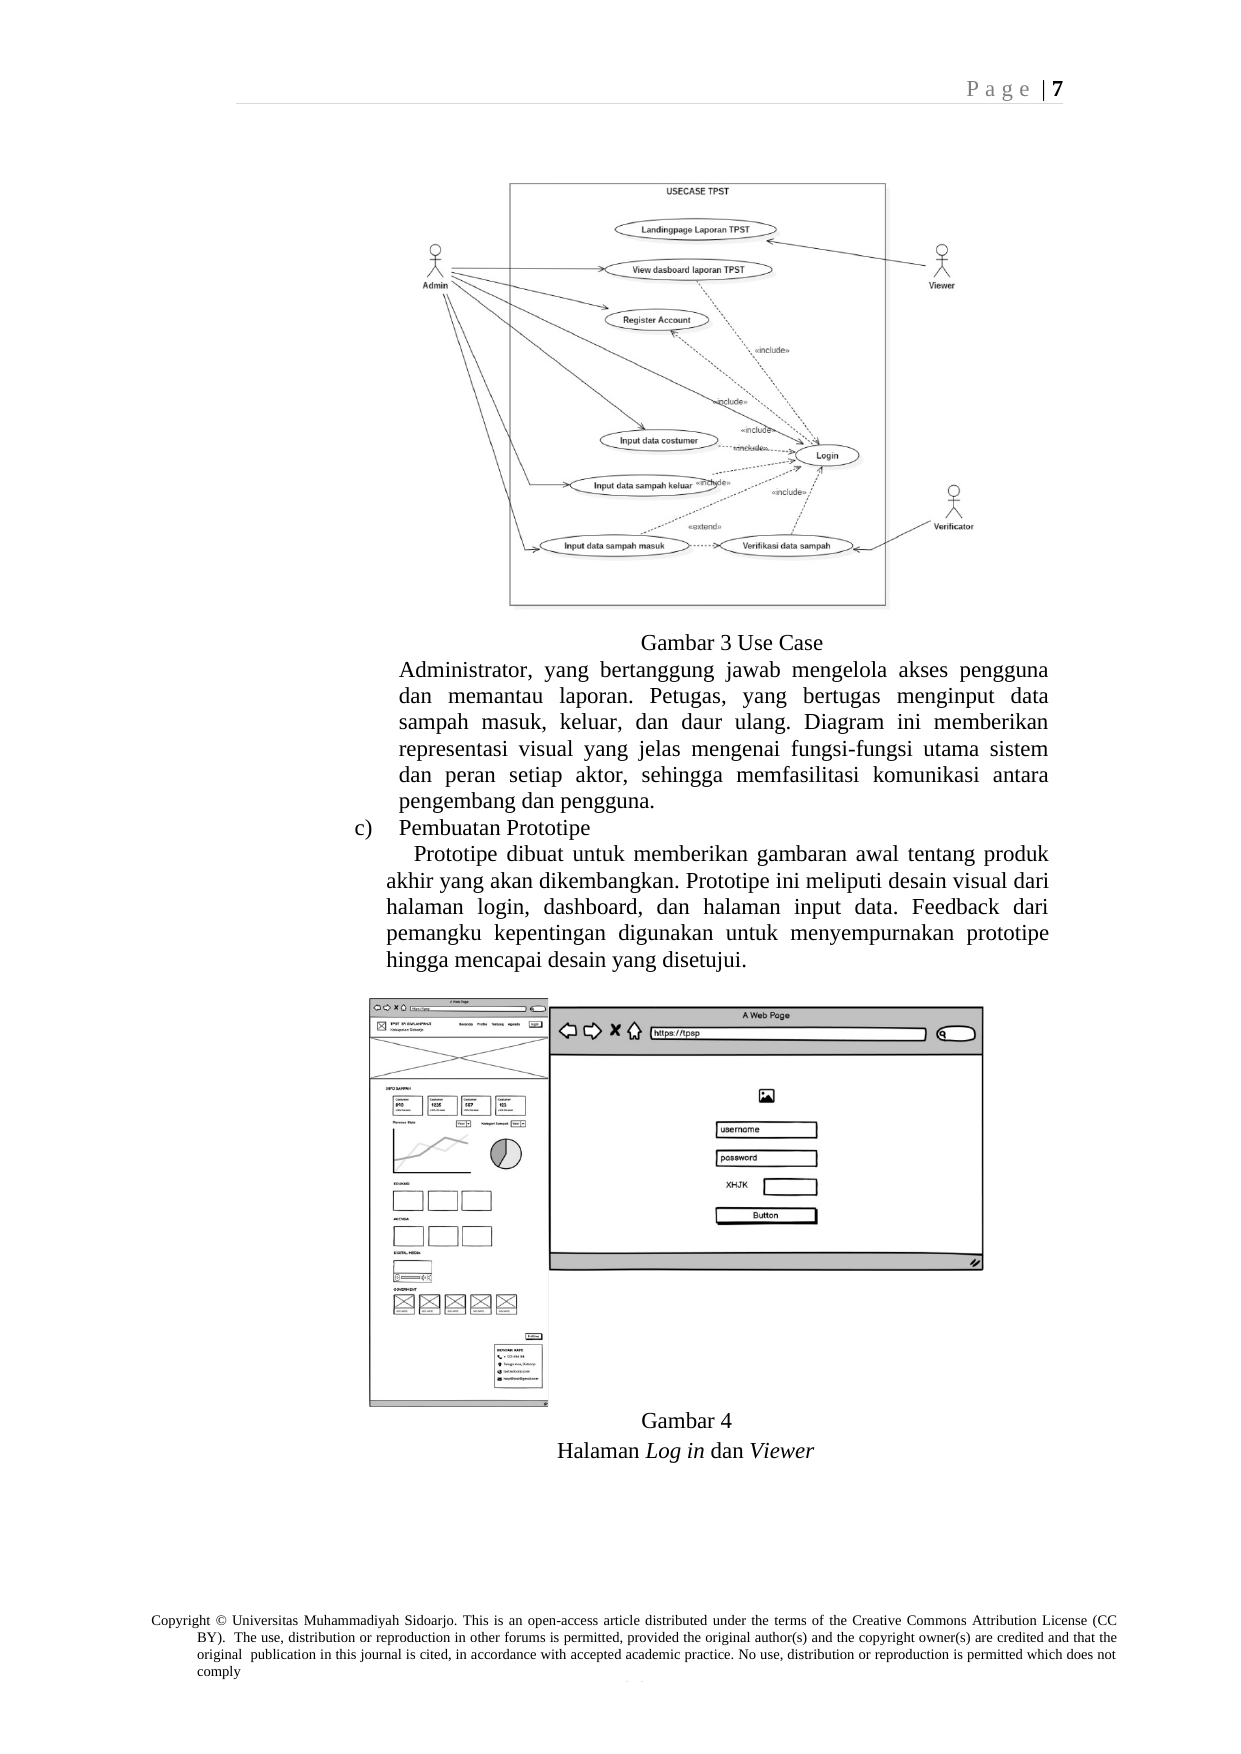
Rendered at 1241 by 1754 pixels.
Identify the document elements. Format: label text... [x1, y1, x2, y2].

text Gambar 3 Use Case [384, 629, 1050, 656]
picture [369, 998, 984, 1407]
text Halaman Log in dan Viewer [310, 1437, 1063, 1463]
text Prototipe dibuat untuk memberikan gambaran awal tentang produk akhir yang akan dikembangkan. Prototipe ini meliputi desain visual dari halaman login, dashboard, dan halaman input data. Feedback dari pemangku kepentingan digunakan untuk menyempurnakan prototipe hingga mencapai desain yang disetujui. [386, 840, 1050, 972]
list Pembuatan Prototipe [354, 814, 1050, 840]
text Administrator, yang bertanggung jawab mengelola akses pengguna dan memantau laporan. Petugas, yang bertugas menginput data sampah masuk, keluar, dan daur ulang. Diagram ini memberikan representasi visual yang jelas mengenai fungsi-fungsi utama sistem dan peran setiap aktor, sehingga memfasilitasi komunikasi antara pengembang dan pengguna. [399, 656, 1050, 814]
picture [413, 177, 1001, 630]
text Gambar 4 [310, 1407, 1063, 1433]
